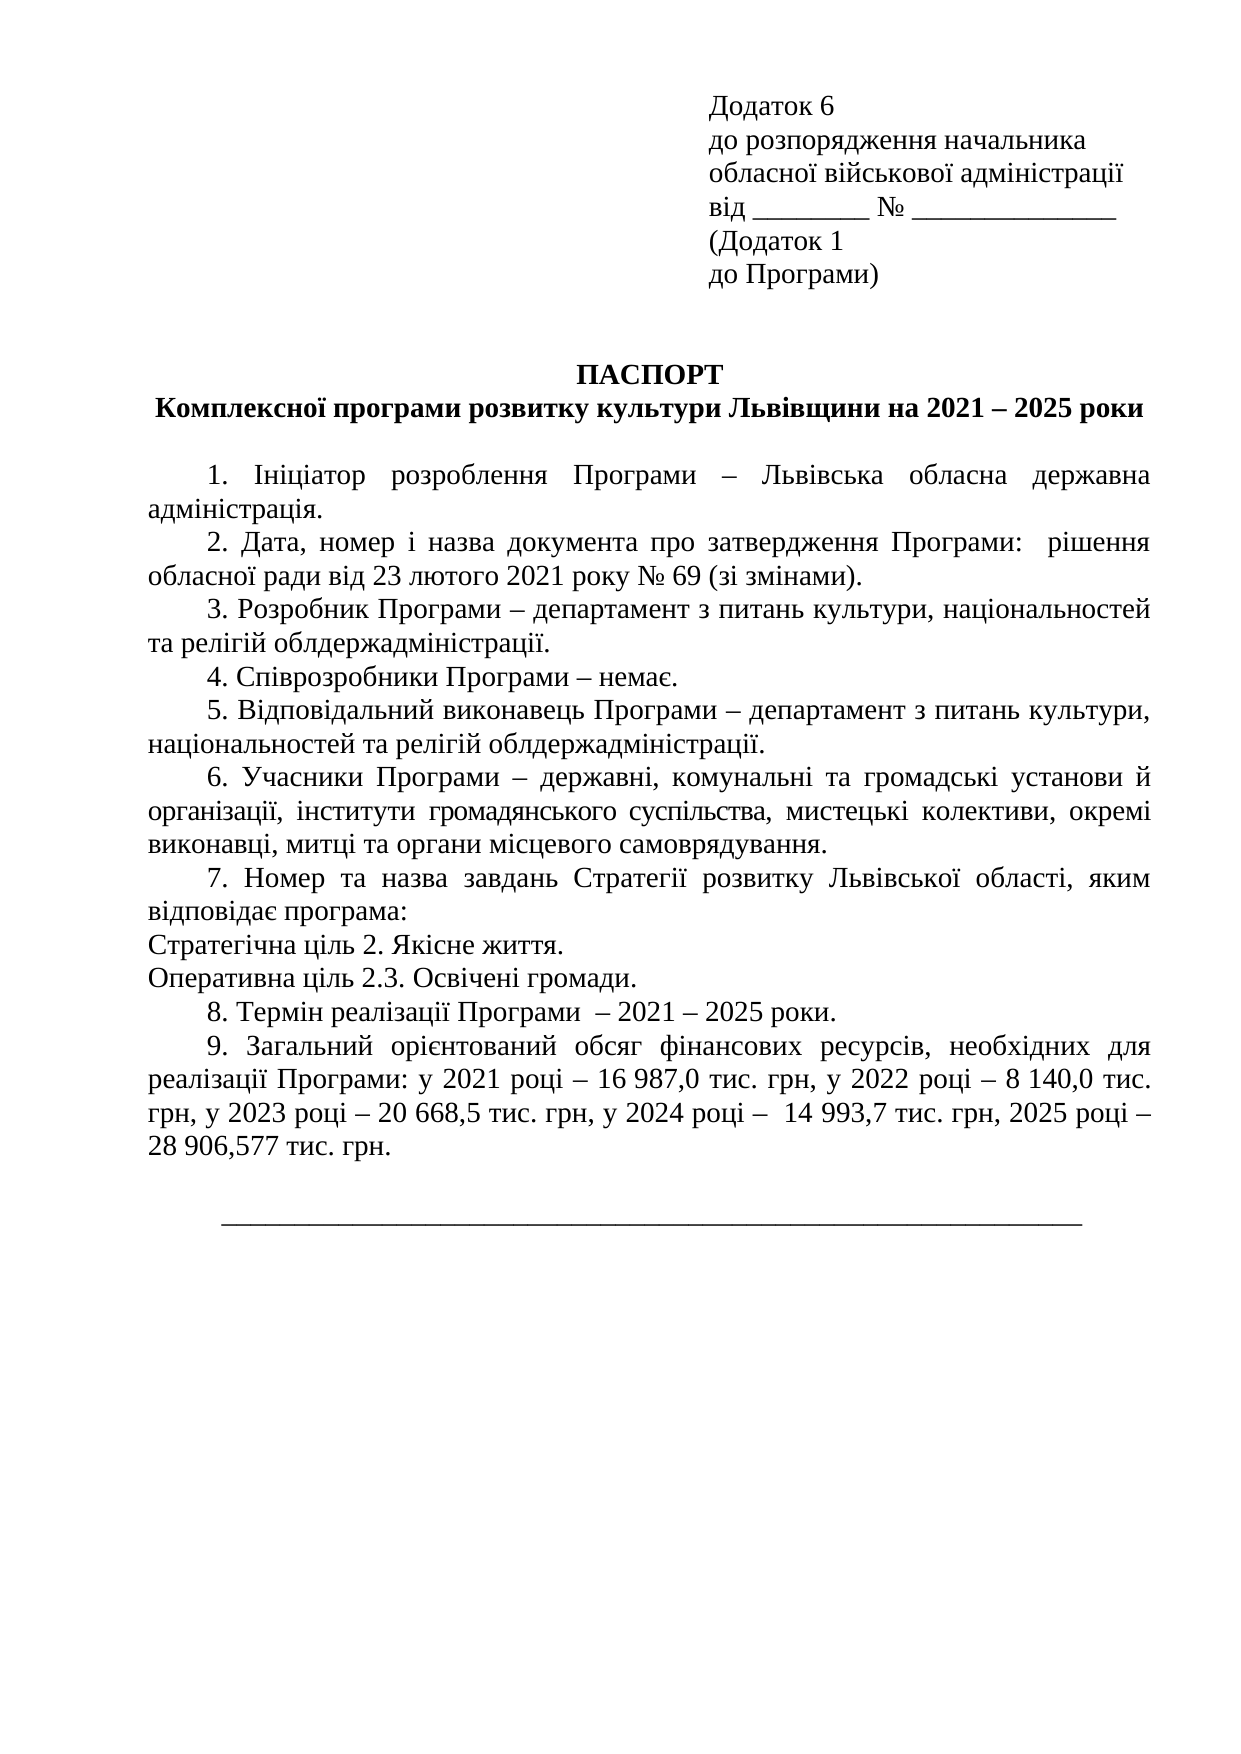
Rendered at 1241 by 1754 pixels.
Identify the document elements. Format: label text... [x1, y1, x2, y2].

text 6. Учасники Програми – державні, комунальні та громадські установи й організації, інститути громадянського суспільства, мистецькі колективи, окремі виконавці, митці та органи місцевого самоврядування. [148, 759, 1152, 860]
text 7. Номер та назва завдань Стратегії розвитку Львівської області, яким відповідає програма: [148, 860, 1152, 927]
text Оперативна ціль 2.3. Освічені громади. [148, 961, 1152, 994]
text 8. Термін реалізації Програми – 2021 – 2025 роки. [148, 994, 1152, 1028]
text 1. Ініціатор розроблення Програми – Львівська обласна державна адміністрація. [148, 457, 1152, 524]
text 9. Загальний орієнтований обсяг фінансових ресурсів, необхідних для реалізації Програми: у 2021 році – 16 987,0 тис. грн, у 2022 році – 8 140,0 тис. грн, у 2023 році – 20 668,5 тис. грн, у 2024 році – 14 993,7 тис. грн, 2025 році – 28 906,577 тис. грн. [148, 1028, 1152, 1162]
text Комплексної програми розвитку культури Львівщини на 2021 – 2025 роки [148, 390, 1152, 424]
text ___________________________________________________________ [148, 1195, 1152, 1229]
text від ________ № ______________ [709, 189, 1152, 223]
text Додаток 6 [709, 88, 1152, 122]
text 5. Відповідальний виконавець Програми – департамент з питань культури, національностей та релігій облдержадміністрації. [148, 692, 1152, 759]
text до Програми) [709, 256, 1152, 290]
text 2. Дата, номер і назва документа про затвердження Програми: рішення обласної ради від 23 лютого 2021 року № 69 (зі змінами). [148, 524, 1152, 592]
text до розпорядження начальника [709, 122, 1152, 156]
text 4. Співрозробники Програми – немає. [148, 659, 1152, 692]
text Стратегічна ціль 2. Якісне життя. [148, 927, 1152, 961]
text (Додаток 1 [709, 223, 1152, 256]
text обласної військової адміністрації [709, 156, 1152, 189]
text ПАСПОРТ [148, 357, 1152, 390]
text 3. Розробник Програми – департамент з питань культури, національностей та релігій облдержадміністрації. [148, 592, 1152, 659]
